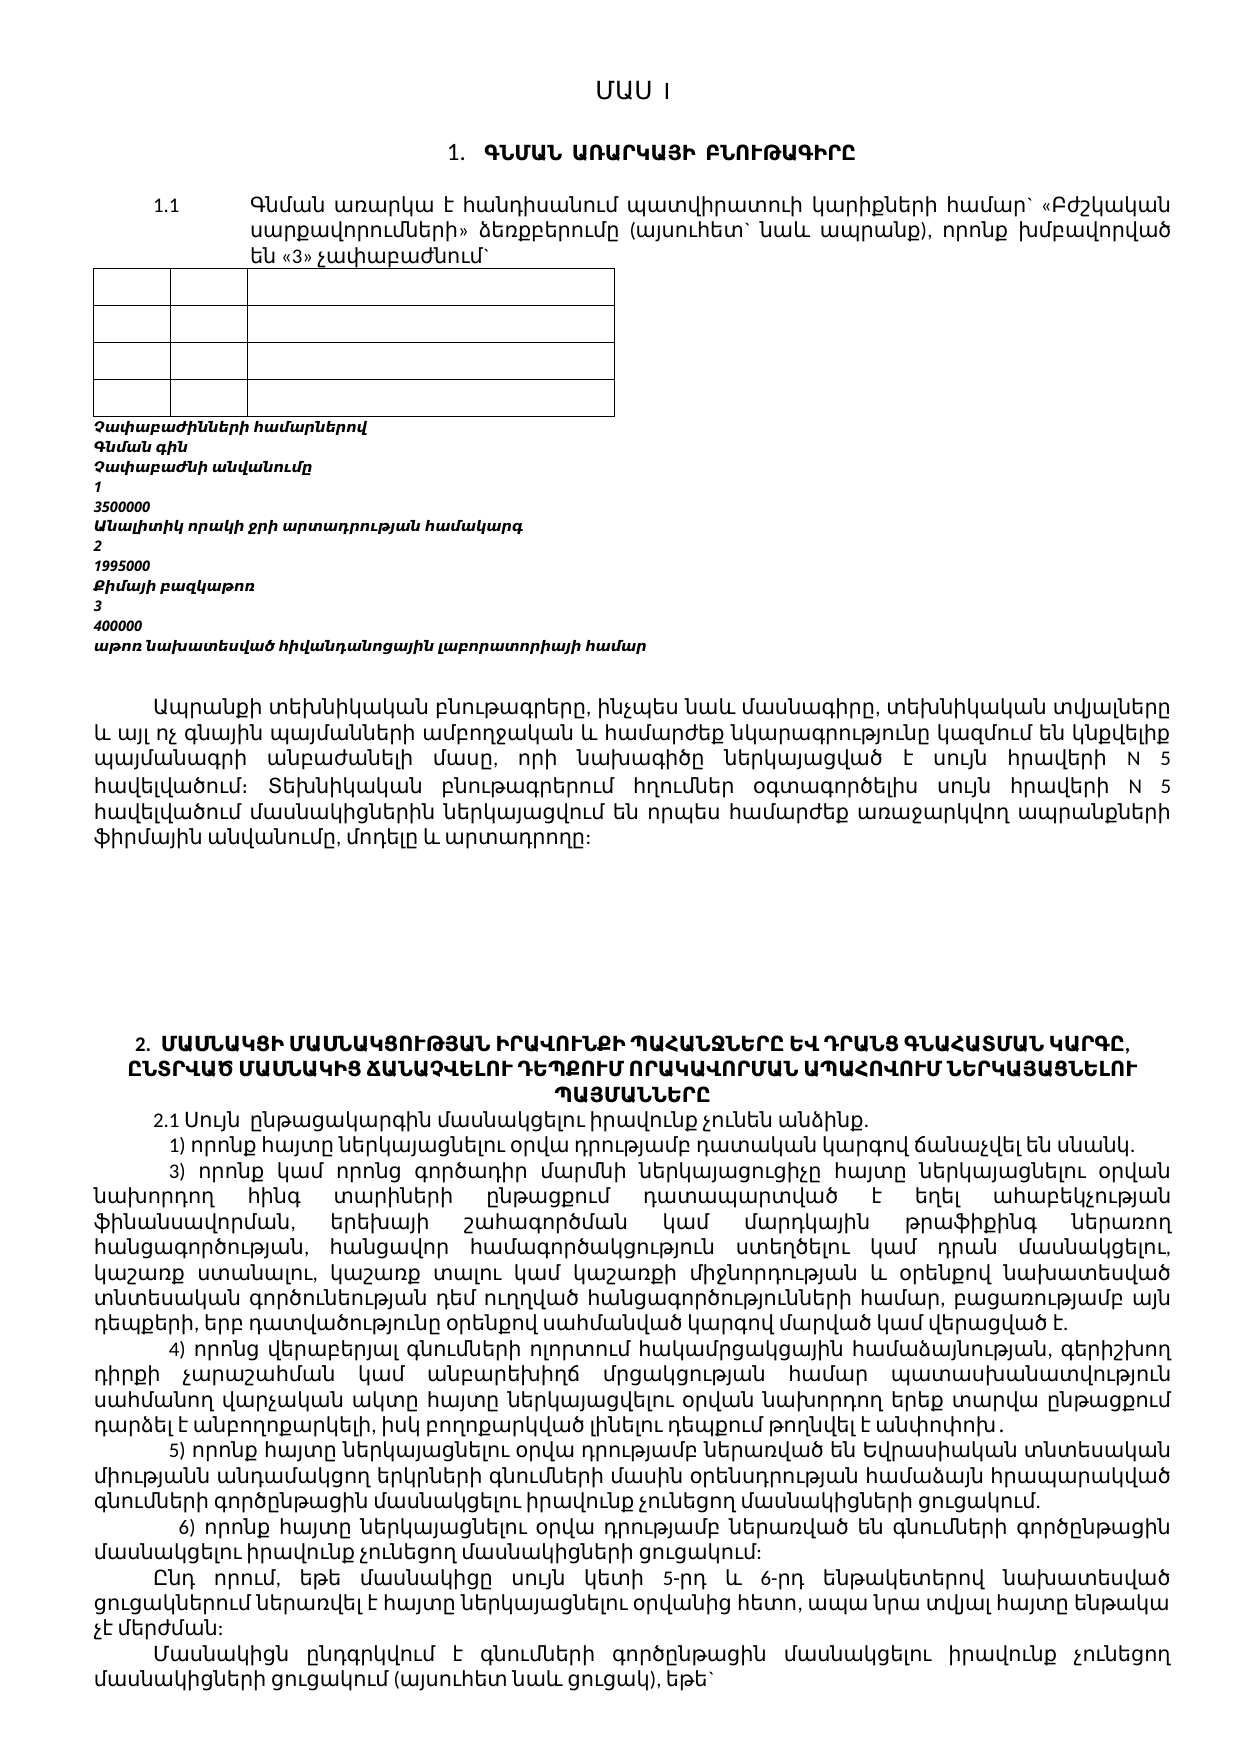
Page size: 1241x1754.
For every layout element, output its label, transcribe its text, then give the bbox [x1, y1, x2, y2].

text 4) որոնց վերաբերյալ գնումների ոլորտում հակամրցակցային համաձայնության, գերիշխող դիրքի չարաշահման կամ անբարեխիղճ մրցակցության համար պատասխանատվություն սահմանող վարչական ակտը հայտը ներկայացվելու օրվան նախորդող երեք տարվա ընթացքում դարձել է անբողոքարկելի, իսկ բողոքարկված լինելու դեպքում թողնվել է անփոփոխ․ [94, 1336, 1171, 1438]
text Մասնակիցն ընդգրկվում է գնումների գործընթացին մասնակցելու իրավունք չունեցող մասնակիցների ցուցակում (այսուհետ նաև ցուցակ), եթե` [94, 1641, 1171, 1692]
list ԳՆՄԱՆ ԱՌԱՐԿԱՅԻ ԲՆՈՒԹԱԳԻՐԸ [131, 136, 1171, 167]
text 6) որոնք հայտը ներկայացնելու օրվա դրությամբ ներառված են գնումների գործընթացին մասնակցելու իրավունք չունեցող մասնակիցների ցուցակում: [94, 1514, 1171, 1565]
text Ապրանքի տեխնիկական բնութագրերը, ինչպես նաև մասնագիրը, տեխնիկական տվյալները և այլ ոչ գնային պայմանների ամբողջական և համարժեք նկարագրությունը կազմում են կնքվելիք պայմանագրի անբաժանելի մասը, որի նախագիծը ներկայացված է սույն հրավերի N 5 հավելվածում։ Տեխնիկական բնութագրերում հղումներ օգտագործելիս սույն հրավերի N 5 հավելվածում մասնակիցներին ներկայացվում են որպես համարժեք առաջարկվող ապրանքների ֆիրմային անվանումը, մոդելը և արտադրողը: [94, 694, 1171, 850]
text 3) որոնք կամ որոնց գործադիր մարմնի ներկայացուցիչը հայտը ներկայացնելու օրվան նախորդող հինգ տարիների ընթացքում դատապարտված է եղել ահաբեկչության ֆինանսավորման, երեխայի շահագործման կամ մարդկային թրաֆիքինգ ներառող հանցագործության, հանցավոր համագործակցություն ստեղծելու կամ դրան մասնակցելու, կաշառք ստանալու, կաշառք տալու կամ կաշառքի միջնորդության և օրենքով նախատեսված տնտեսական գործունեության դեմ ուղղված հանցագործությունների համար, բացառությամբ այն դեպքերի, երբ դատվածությունը օրենքով սահմանված կարգով մարված կամ վերացված է. [94, 1158, 1171, 1336]
text 2.1 Սույն ընթացակարգին մասնակցելու իրավունք չունեն անձինք. [94, 1107, 1171, 1133]
text 2. ՄԱՍՆԱԿՑԻ ՄԱՍՆԱԿՑՈՒԹՅԱՆ ԻՐԱՎՈՒՆՔԻ ՊԱՀԱՆՋՆԵՐԸ ԵՎ ԴՐԱՆՑ ԳՆԱՀԱՏՄԱՆ ԿԱՐԳԸ, ԸՆՏՐՎԱԾ ՄԱՍՆԱԿԻՑ ՃԱՆԱՉՎԵԼՈՒ ԴԵՊՔՈՒՄ ՈՐԱԿԱՎՈՐՄԱՆ ԱՊԱՀՈՎՈՒՄ ՆԵՐԿԱՅԱՑՆԵԼՈՒ ՊԱՅՄԱՆՆԵՐԸ [94, 1031, 1171, 1107]
text ՄԱՍ I [94, 75, 1171, 106]
text 5) որոնք հայտը ներկայացնելու օրվա դրությամբ ներառված են Եվրասիական տնտեսական միությանն անդամակցող երկրների գնումների մասին օրենսդրության համաձայն հրապարակված գնումների գործընթացին մասնակցելու իրավունք չունեցող մասնակիցների ցուցակում. [94, 1438, 1171, 1514]
text Ընդ որում, եթե մասնակիցը սույն կետի 5-րդ և 6-րդ ենթակետերով նախատեսված ցուցակներում ներառվել է հայտը ներկայացնելու օրվանից հետո, ապա նրա տվյալ հայտը ենթակա չէ մերժման: [94, 1565, 1171, 1641]
text 1) որոնք հայտը ներկայացնելու օրվա դրությամբ դատական կարգով ճանաչվել են սնանկ. [94, 1133, 1171, 1158]
subtitle Գնման առարկա է հանդիսանում պատվիրատուի կարիքների համար` «Բժշկական սարքավորումների» ձեռքբերումը (այսուհետ` նաև ապրանք), որոնք խմբավորված են «3» չափաբաժնում` [153, 192, 1171, 268]
